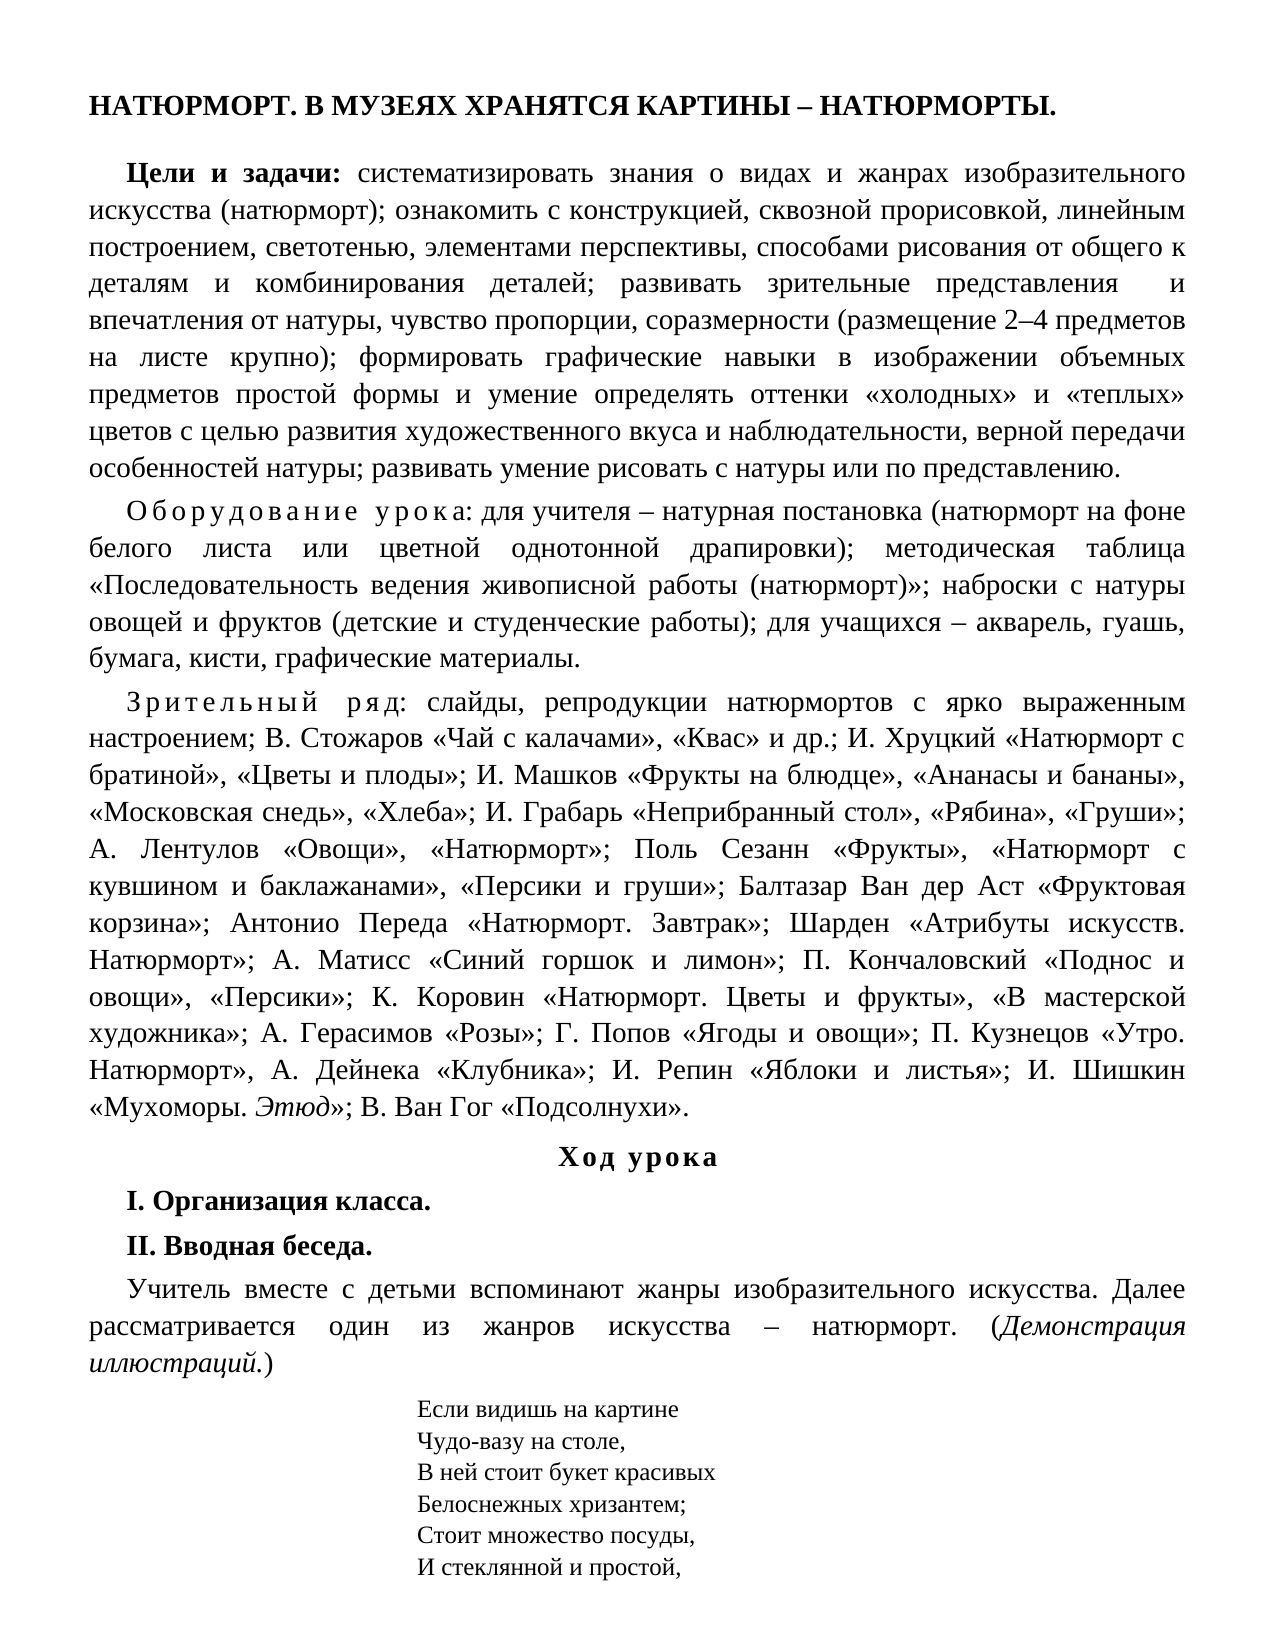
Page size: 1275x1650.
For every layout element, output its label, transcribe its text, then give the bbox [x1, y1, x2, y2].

text Белоснежных хризантем; [89, 1489, 1186, 1518]
text Если видишь на картине [89, 1394, 1186, 1423]
text Стоит множество посуды, [89, 1521, 1186, 1549]
text натюрморт. в музеях хранятся картины – НАТЮРМОРТЫ. [89, 59, 1186, 121]
text Зрительный ряд: слайды, репродукции натюрмортов с ярко выраженным настроением; В. Стожаров «Чай с калачами», «Квас» и др.; И. Хруцкий «Натюрморт с братиной», «Цветы и плоды»; И. Машков «Фрукты на блюдце», «Ананасы и бананы», «Московская снедь», «Хлеба»; И. Грабарь «Неприбранный стол», «Рябина», «Груши»; А. Лентулов «Овощи», «Натюрморт»; Поль Сезанн «Фрукты», «Натюрморт с кувшином и баклажанами», «Персики и груши»; Балтазар Ван дер Аст «Фруктовая корзина»; Антонио Переда «Натюрморт. Завтрак»; Шарден «Атрибуты искусств. Натюрморт»; А. Матисс «Синий горшок и лимон»; П. Кончаловский «Поднос и овощи», «Персики»; К. Коровин «Натюрморт. Цветы и фрукты», «В мастерской художника»; А. Герасимов «Розы»; Г. Попов «Ягоды и овощи»; П. Кузнецов «Утро. Натюрморт», А. Дейнека «Клубника»; И. Репин «Яблоки и листья»; И. Шишкин «Мухоморы. Этюд»; В. Ван Гог «Подсолнухи». [89, 684, 1186, 1123]
text Чудо-вазу на столе, [89, 1426, 1186, 1454]
text Цели и задачи: систематизировать знания о видах и жанрах изобразительного искусства (натюрморт); ознакомить с конструкцией, сквозной прорисовкой, линейным построением, светотенью, элементами перспективы, способами рисования от общего к деталям и комбинирования деталей; развивать зрительные представления и впечатления от натуры, чувство пропорции, соразмерности (размещение 2–4 предметов на листе крупно); формировать графические навыки в изображении объемных предметов простой формы и умение определять оттенки «холодных» и «теплых» цветов с целью развития художественного вкуса и наблюдательности, верной передачи особенностей натуры; развивать умение рисовать с натуры или по представлению. [89, 155, 1186, 483]
text И стеклянной и простой, [89, 1552, 1186, 1581]
text В ней стоит букет красивых [89, 1457, 1186, 1486]
text II. Вводная беседа. [89, 1228, 1186, 1262]
text Учитель вместе с детьми вспоминают жанры изобразительного искусства. Далее рассматривается один из жанров искусства – натюрморт. (Демонстрация иллюстраций.) [89, 1271, 1186, 1378]
text I. Организация класса. [89, 1183, 1186, 1217]
text Оборудование урока: для учителя – натурная постановка (натюрморт на фоне белого листа или цветной однотонной драпировки); методическая таблица «Последовательность ведения живописной работы (натюрморт)»; наброски с натуры овощей и фруктов (детские и студенческие работы); для учащихся – акварель, гуашь, бумага, кисти, графические материалы. [89, 493, 1186, 674]
text Ход урока [89, 1139, 1186, 1172]
